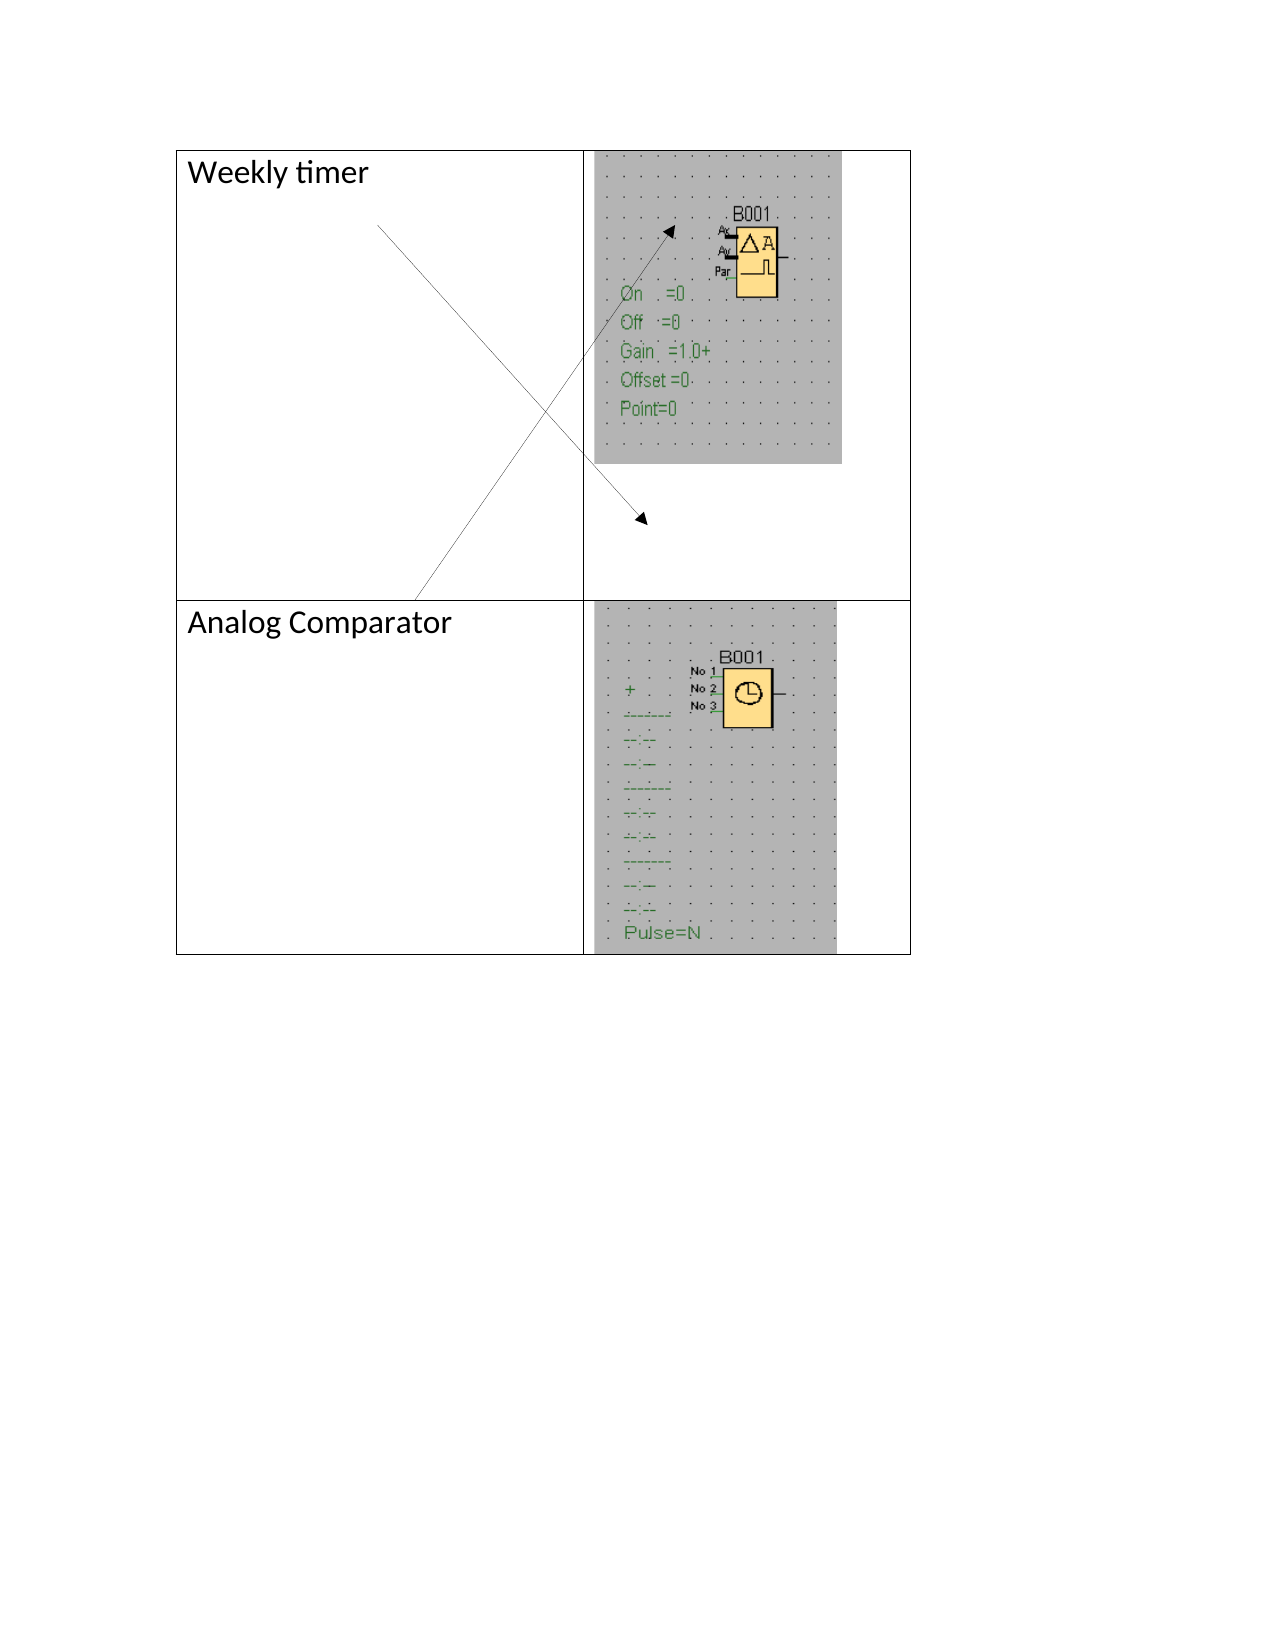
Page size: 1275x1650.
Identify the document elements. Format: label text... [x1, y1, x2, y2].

table_cell [584, 601, 594, 954]
picture [594, 601, 837, 954]
table_cell [584, 151, 910, 600]
table_cell Analog Comparator [177, 601, 583, 954]
table_cell [837, 601, 910, 954]
picture [594, 151, 842, 464]
table_cell Weekly timer [177, 151, 583, 600]
